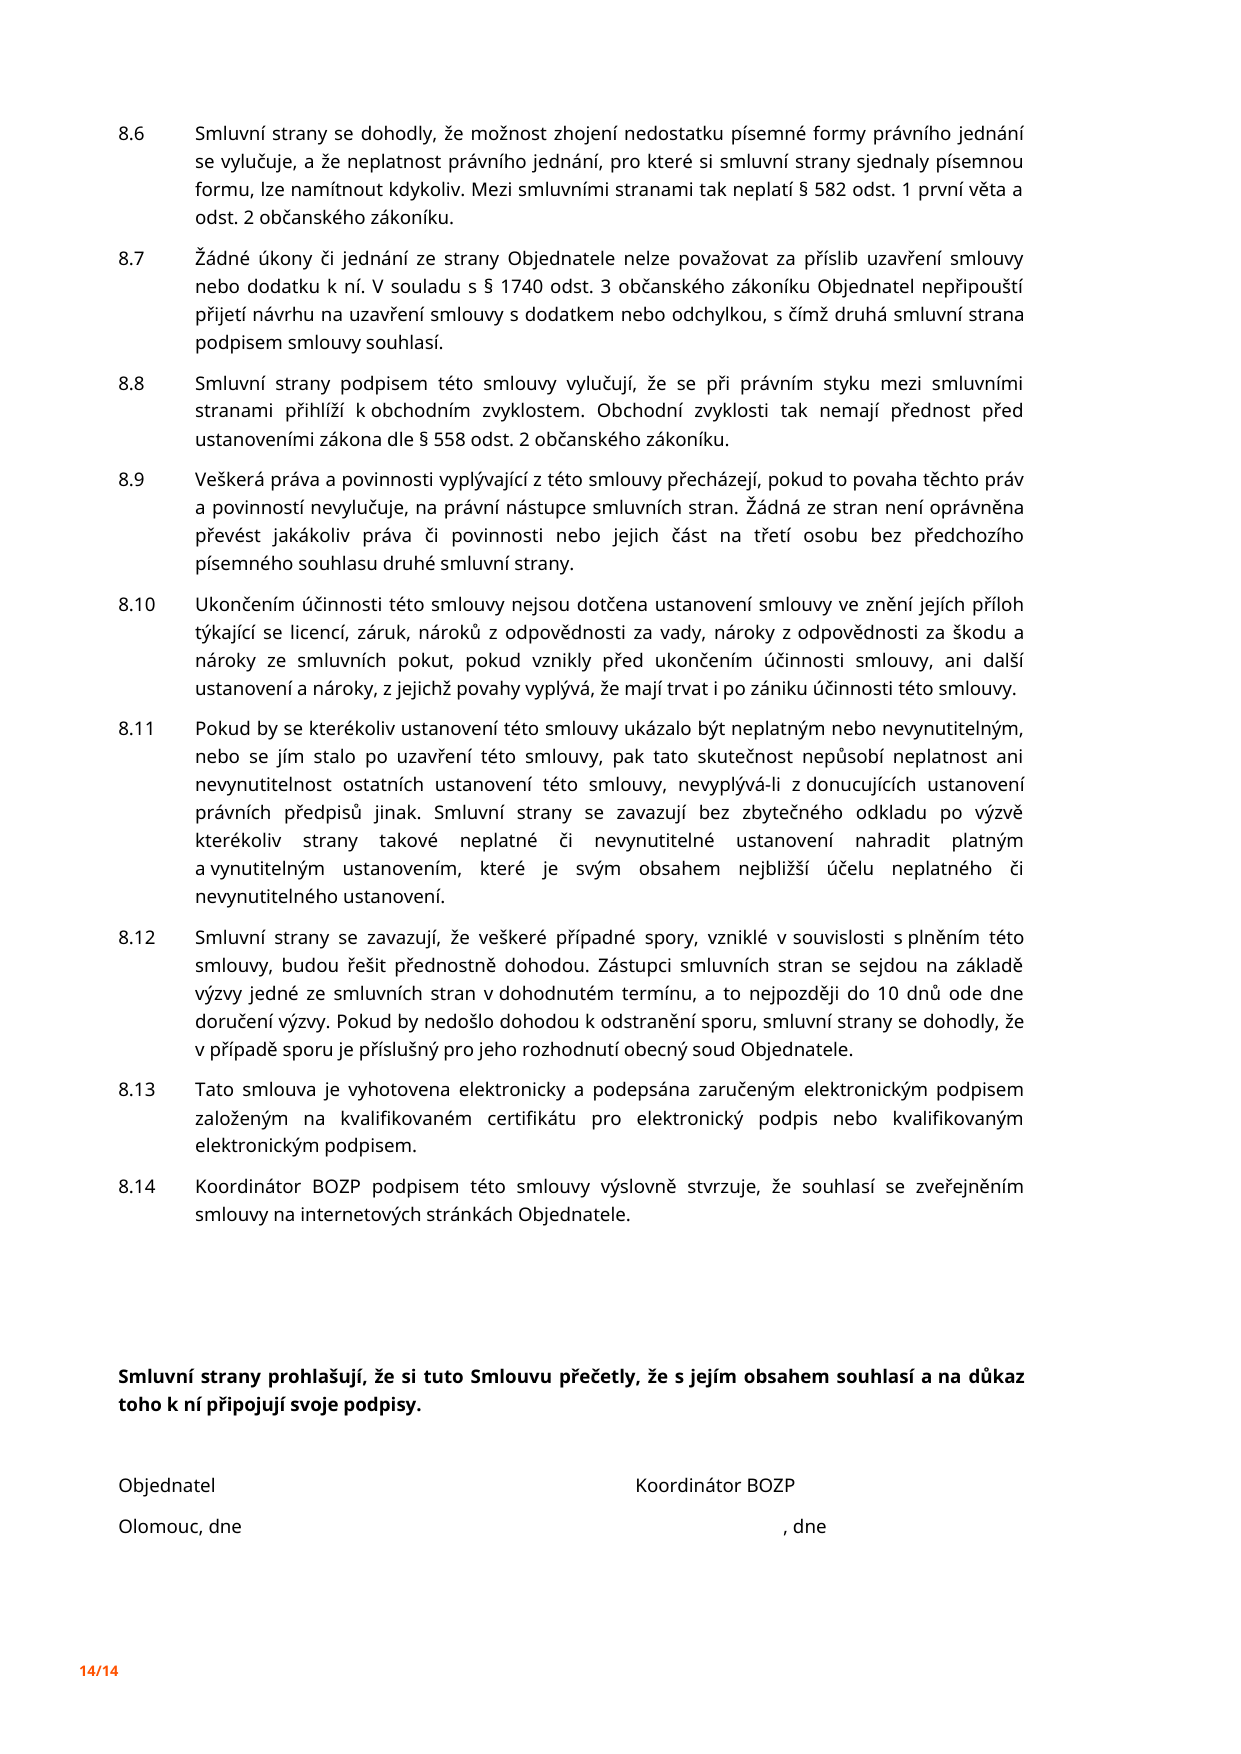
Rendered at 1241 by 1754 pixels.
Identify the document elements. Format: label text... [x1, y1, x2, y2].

list Smluvní strany se zavazují, že veškeré případné spory, vzniklé v souvislosti s plněním této smlouvy, budou řešit přednostně dohodou. Zástupci smluvních stran se sejdou na základě výzvy jedné ze smluvních stran v dohodnutém termínu, a to nejpozději do 10 dnů ode dne doručení výzvy. Pokud by nedošlo dohodou k odstranění sporu, smluvní strany se dohodly, že v případě sporu je příslušný pro jeho rozhodnutí obecný soud Objednatele. [118, 924, 1024, 1062]
list Pokud by se kterékoliv ustanovení této smlouvy ukázalo být neplatným nebo nevynutitelným, nebo se jím stalo po uzavření této smlouvy, pak tato skutečnost nepůsobí neplatnost ani nevynutitelnost ostatních ustanovení této smlouvy, nevyplývá-li z donucujících ustanovení právních předpisů jinak. Smluvní strany se zavazují bez zbytečného odkladu po výzvě kterékoliv strany takové neplatné či nevynutitelné ustanovení nahradit platným a vynutitelným ustanovením, které je svým obsahem nejbližší účelu neplatného či nevynutitelného ustanovení. [118, 716, 1024, 909]
text Objednatel Koordinátor BOZP [118, 1472, 1024, 1498]
list Smluvní strany podpisem této smlouvy vylučují, že se při právním styku mezi smluvními stranami přihlíží k obchodním zvyklostem. Obchodní zvyklosti tak nemají přednost před ustanoveními zákona dle § 558 odst. 2 občanského zákoníku. [118, 370, 1024, 451]
list Koordinátor BOZP podpisem této smlouvy výslovně stvrzuje, že souhlasí se zveřejněním smlouvy na internetových stránkách Objednatele. [118, 1173, 1024, 1227]
list Ukončením účinnosti této smlouvy nejsou dotčena ustanovení smlouvy ve znění jejích příloh týkající se licencí, záruk, nároků z odpovědnosti za vady, nároky z odpovědnosti za škodu a nároky ze smluvních pokut, pokud vznikly před ukončením účinnosti smlouvy, ani další ustanovení a nároky, z jejichž povahy vyplývá, že mají trvat i po zániku účinnosti této smlouvy. [118, 591, 1024, 701]
text Smluvní strany prohlašují, že si tuto Smlouvu přečetly, že s jejím obsahem souhlasí a na důkaz toho k ní připojují svoje podpisy. [118, 1363, 1024, 1417]
list Žádné úkony či jednání ze strany Objednatele nelze považovat za příslib uzavření smlouvy nebo dodatku k ní. V souladu s § 1740 odst. 3 občanského zákoníku Objednatel nepřipouští přijetí návrhu na uzavření smlouvy s dodatkem nebo odchylkou, s čímž druhá smluvní strana podpisem smlouvy souhlasí. [118, 245, 1024, 355]
list Smluvní strany se dohodly, že možnost zhojení nedostatku písemné formy právního jednání se vylučuje, a že neplatnost právního jednání, pro které si smluvní strany sjednaly písemnou formu, lze namítnout kdykoliv. Mezi smluvními stranami tak neplatí § 582 odst. 1 první věta a odst. 2 občanského zákoníku. [118, 121, 1024, 230]
text Olomouc, dne , dne [118, 1513, 1024, 1538]
list Veškerá práva a povinnosti vyplývající z této smlouvy přecházejí, pokud to povaha těchto práv a povinností nevylučuje, na právní nástupce smluvních stran. Žádná ze stran není oprávněna převést jakákoliv práva či povinnosti nebo jejich část na třetí osobu bez předchozího písemného souhlasu druhé smluvní strany. [118, 466, 1024, 576]
list Tato smlouva je vyhotovena elektronicky a podepsána zaručeným elektronickým podpisem založeným na kvalifikovaném certifikátu pro elektronický podpis nebo kvalifikovaným elektronickým podpisem. [118, 1077, 1024, 1158]
